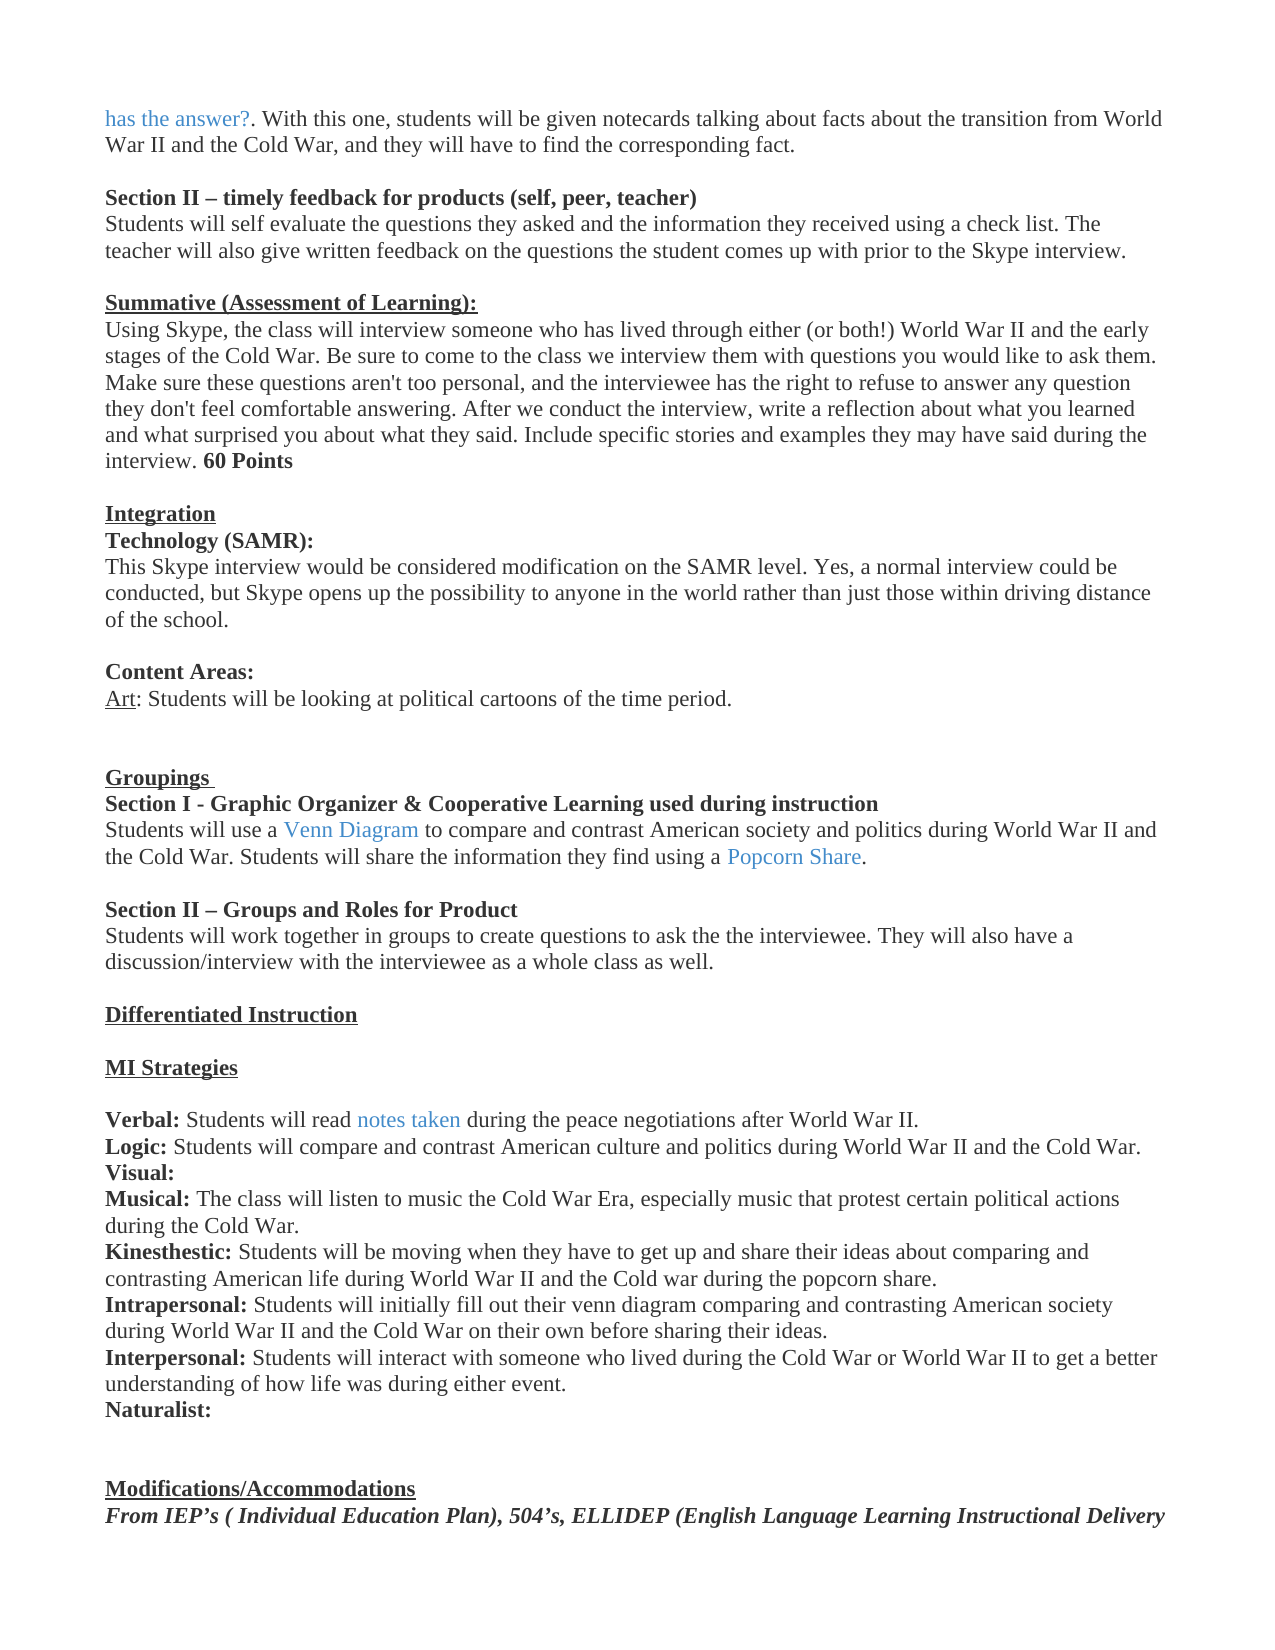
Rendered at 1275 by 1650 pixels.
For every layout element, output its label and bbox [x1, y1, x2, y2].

text [105, 105, 1170, 1528]
